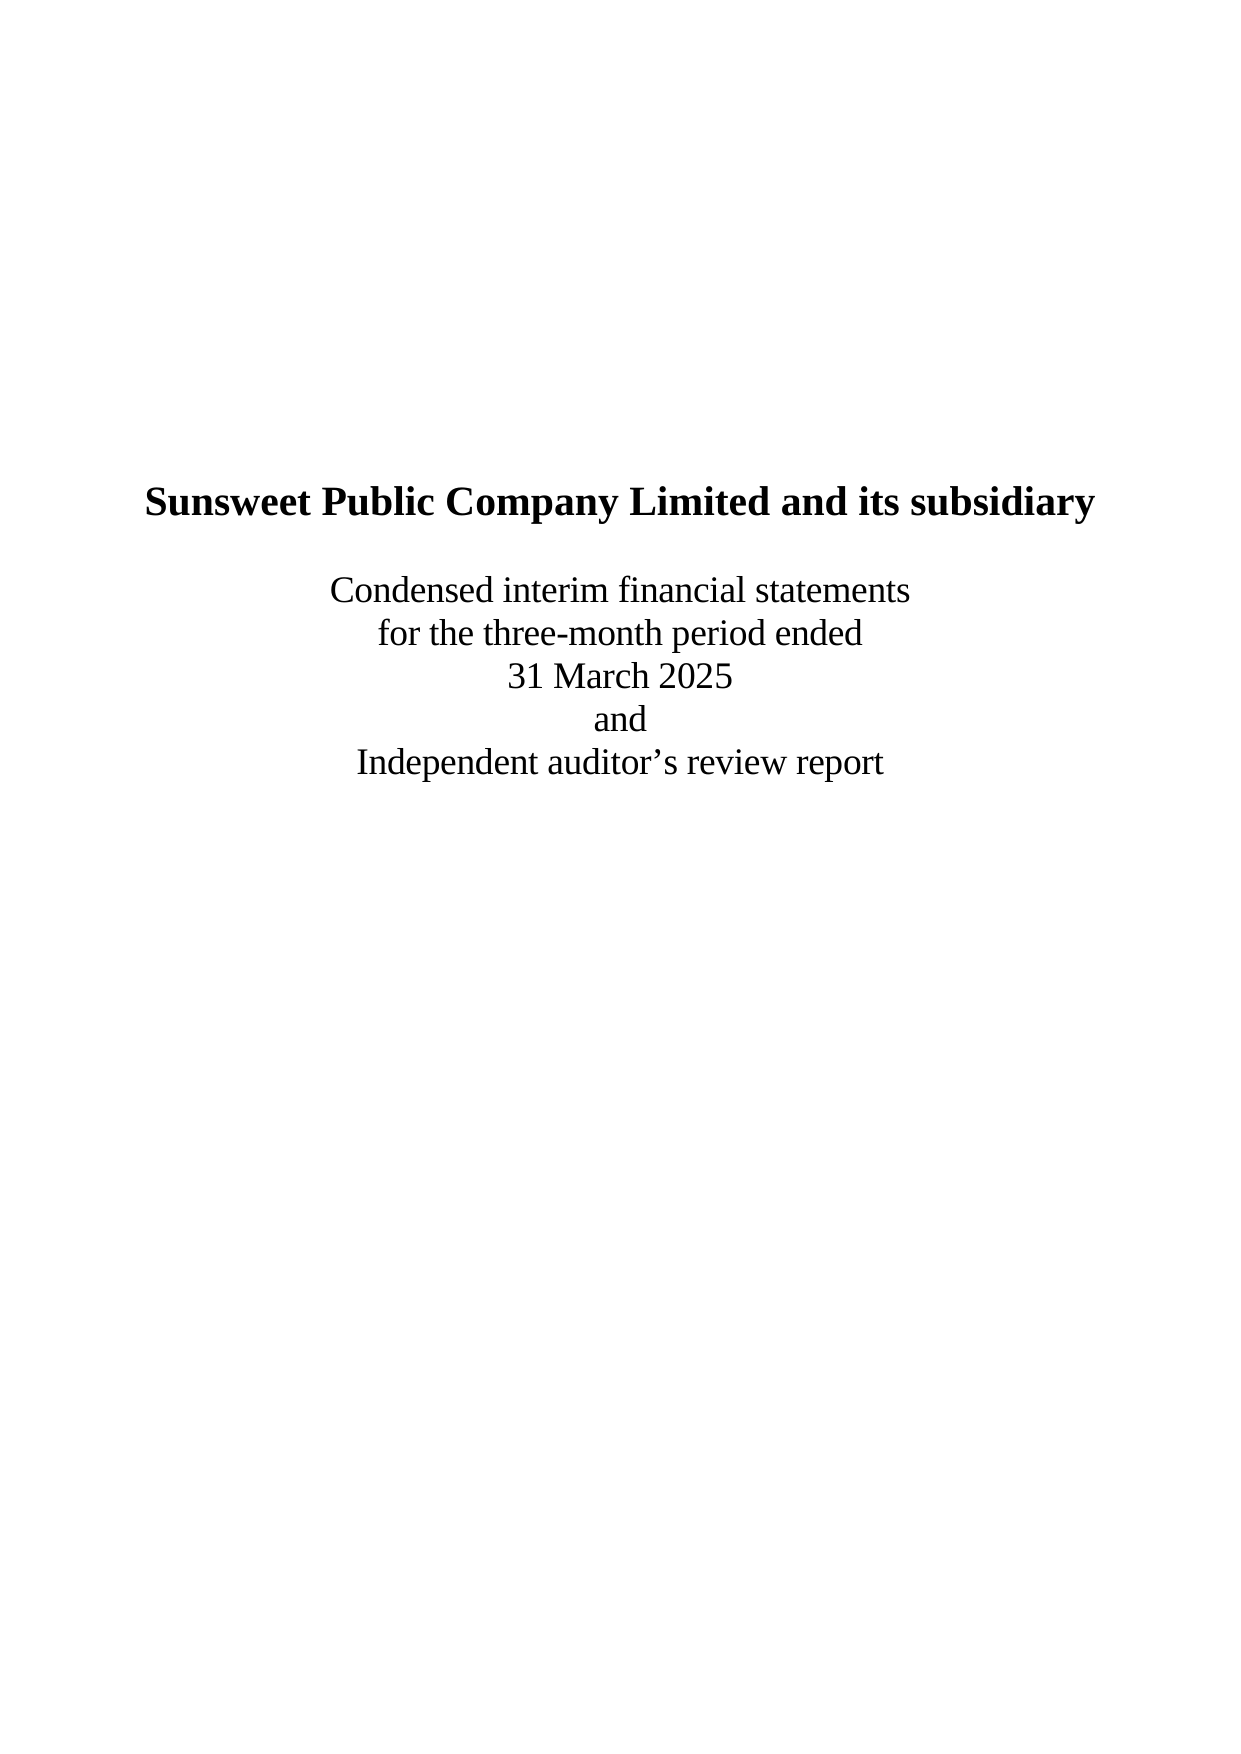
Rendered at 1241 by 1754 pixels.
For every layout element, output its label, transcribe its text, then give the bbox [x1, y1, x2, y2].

text for the three-month period ended [120, 610, 1120, 653]
subtitle Sunsweet Public Company Limited and its subsidiary [120, 476, 1120, 524]
subtitle and [120, 696, 1120, 739]
subtitle 31 March 2025 [120, 653, 1120, 696]
text Condensed interim financial statements [120, 567, 1120, 610]
subtitle Independent auditor’s review report [120, 739, 1120, 783]
